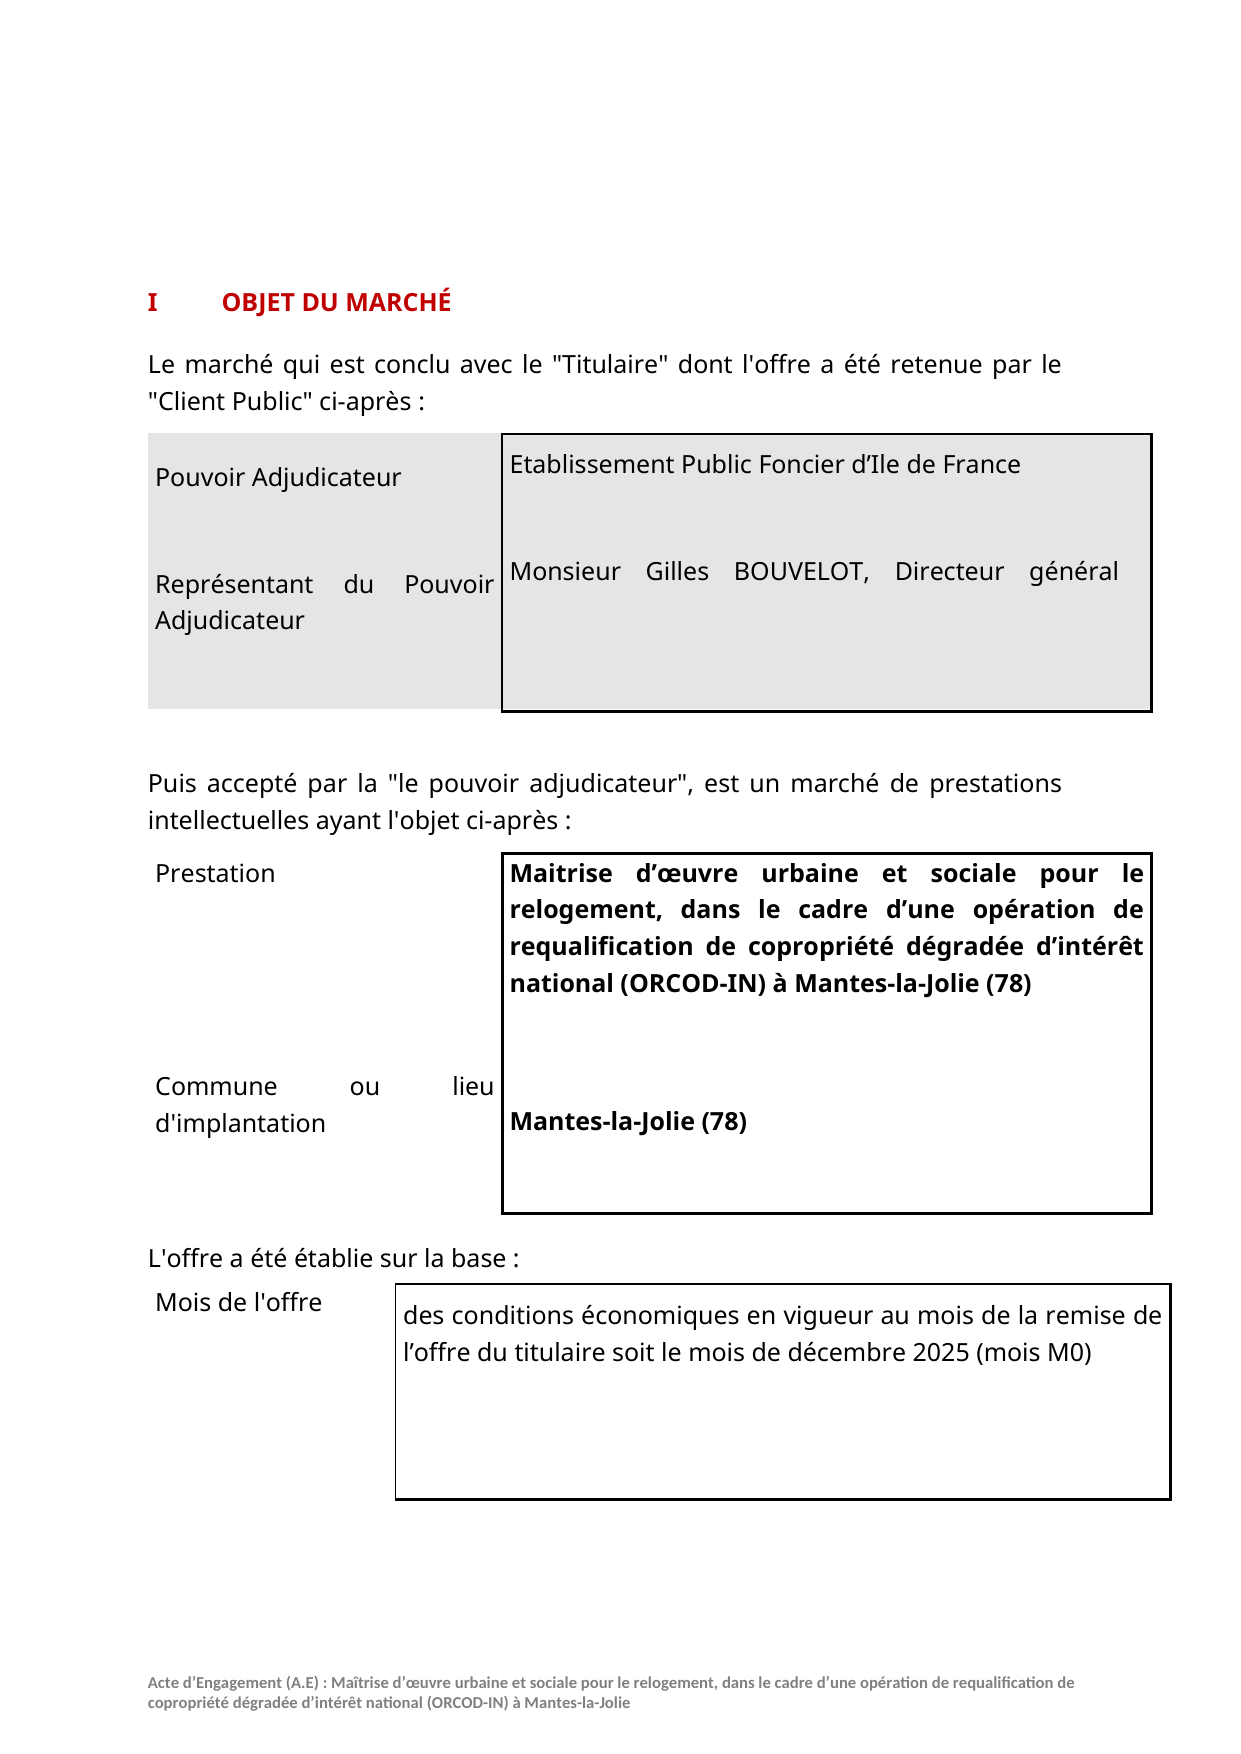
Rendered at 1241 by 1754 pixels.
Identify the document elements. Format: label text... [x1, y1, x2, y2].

table_header des conditions économiques en vigueur au mois de la remise de l’offre du titulaire soit le mois de décembre 2025 (mois M0) [396, 1285, 1169, 1498]
table_header Etablissement Public Foncier d’Ile de France Monsieur Gilles BOUVELOT, Directeur général [503, 435, 1150, 709]
table_header Mois de l'offre [148, 1283, 395, 1498]
text L'offre a été établie sur la base : [148, 1240, 1092, 1274]
table_header Pouvoir Adjudicateur Représentant du Pouvoir Adjudicateur [148, 433, 501, 709]
table_header Maitrise d’œuvre urbaine et sociale pour le relogement, dans le cadre d’une opération de requalification de copropriété dégradée d’intérêt national (ORCOD-IN) à Mantes-la-Jolie (78) Mantes-la-Jolie (78) [504, 855, 1150, 1212]
table_header Prestation Commune ou lieu d'implantation [148, 852, 501, 1212]
text Le marché qui est conclu avec le "Titulaire" dont l'offre a été retenue par le "Client Public" ci-après : [148, 347, 1063, 418]
subtitle I OBJET DU MARCHÉ [148, 285, 1092, 319]
text Puis accepté par la "le pouvoir adjudicateur", est un marché de prestations intellectuelles ayant l'objet ci-après : [148, 766, 1063, 837]
